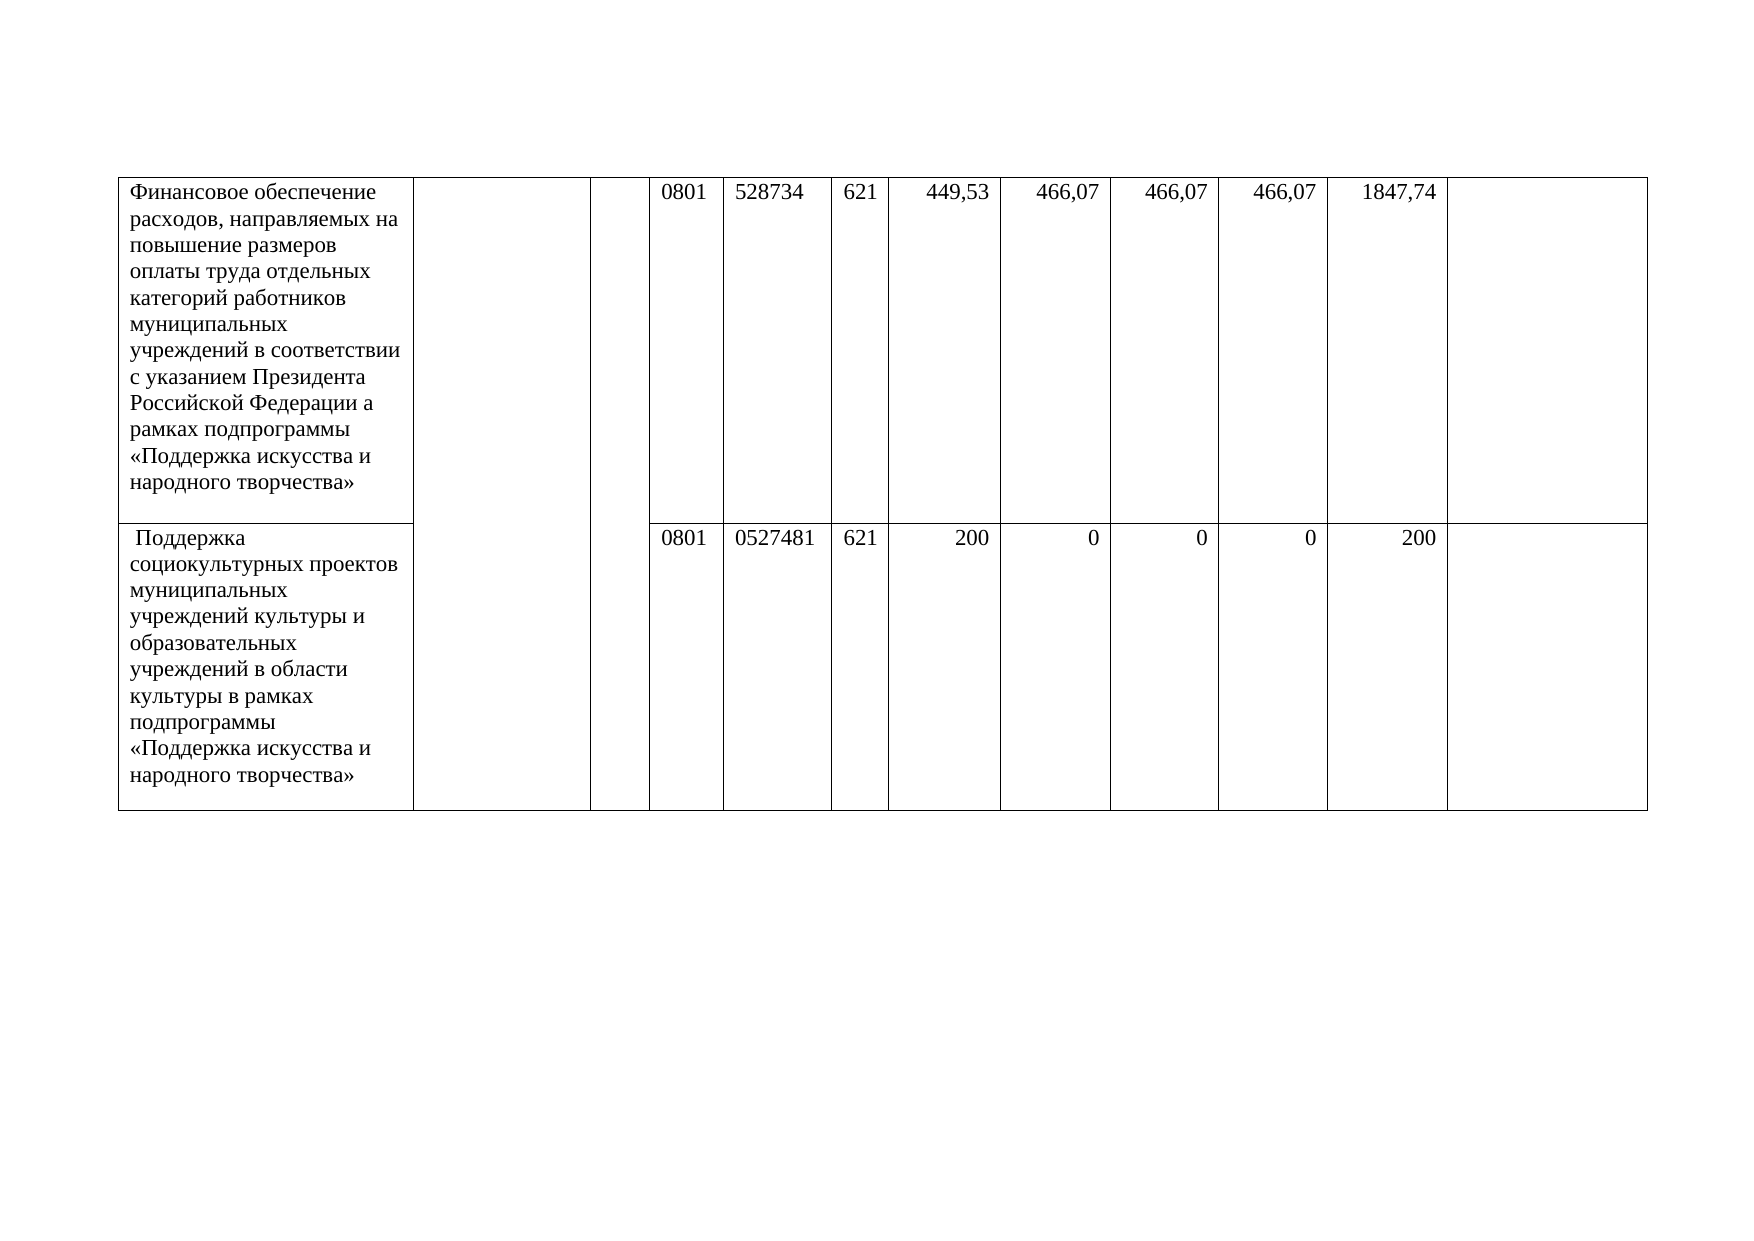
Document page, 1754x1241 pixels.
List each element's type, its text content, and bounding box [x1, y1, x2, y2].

table_cell 0 [1219, 524, 1327, 810]
table_cell 0801 [650, 178, 723, 522]
table_cell 200 [1328, 524, 1447, 810]
table_cell 466,07 [1219, 178, 1327, 522]
table_cell 0 [1111, 524, 1218, 810]
table_cell Поддержка социокультурных проектов муниципальных учреждений культуры и образовательных учреждений в области культуры в рамках подпрограммы «Поддержка искусства и народного творчества» [119, 524, 413, 810]
table_cell 621 [832, 524, 888, 810]
table_cell 449,53 [889, 178, 1000, 522]
table_cell 528734 [724, 178, 831, 522]
table_cell Финансовое обеспечение расходов, направляемых на повышение размеров оплаты труда отдельных категорий работников муниципальных учреждений в соответствии с указанием Президента Российской Федерации а рамках подпрограммы «Поддержка искусства и народного творчества» [119, 178, 413, 522]
table_cell [1448, 524, 1647, 810]
table_cell 0527481 [724, 524, 831, 810]
table_cell 466,07 [1001, 178, 1110, 522]
table_cell 0 [1001, 524, 1110, 810]
table_cell 0801 [650, 524, 723, 810]
table_cell 200 [889, 524, 1000, 810]
table_cell 466,07 [1111, 178, 1218, 522]
table_cell 1847,74 [1328, 178, 1447, 522]
table_cell 621 [832, 178, 888, 522]
